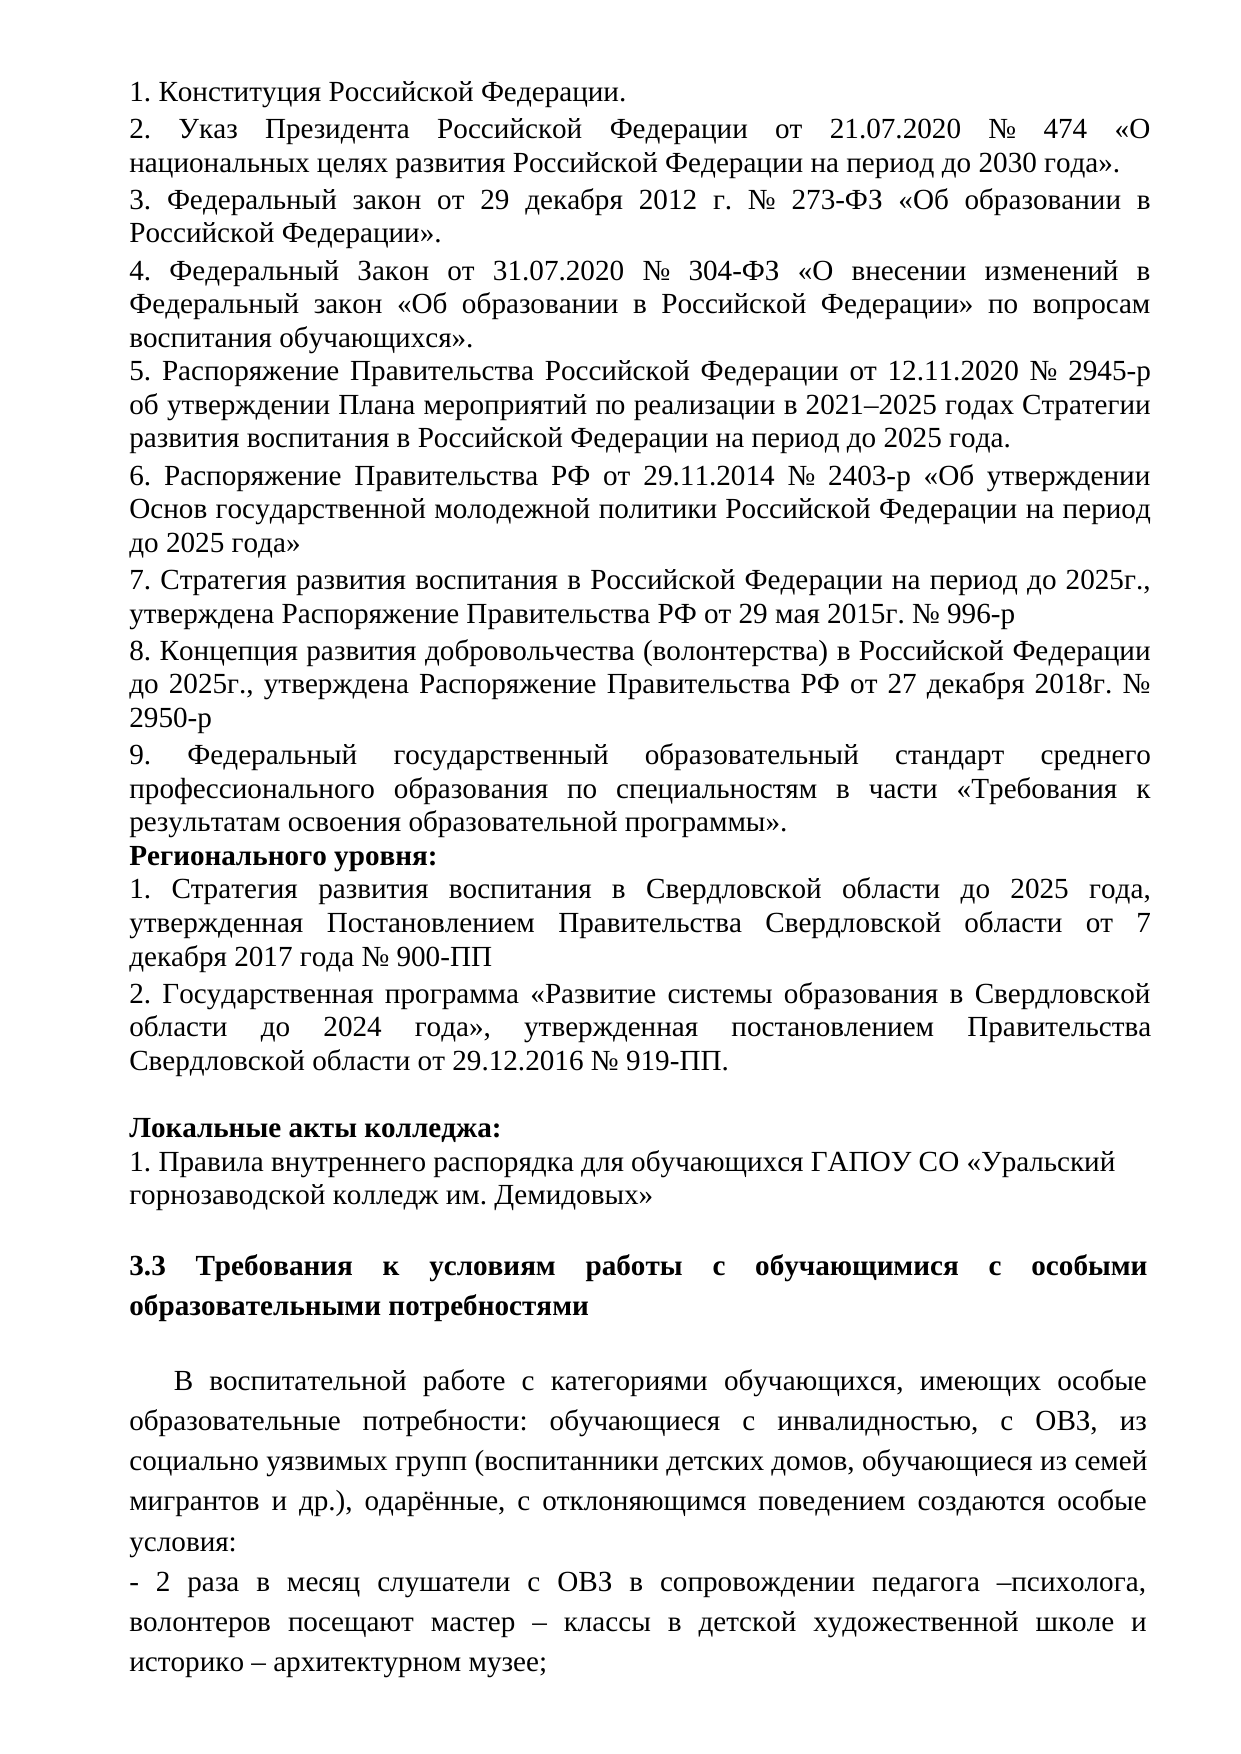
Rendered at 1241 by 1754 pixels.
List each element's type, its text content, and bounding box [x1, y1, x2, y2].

text 2. Государственная программа «Развитие системы образования в Свердловской области до 2024 года», утвержденная постановлением Правительства Свердловской области от 29.12.2016 № 919-ПП. [129, 976, 1152, 1077]
text В воспитательной работе с категориями обучающихся, имеющих особые образовательные потребности: обучающиеся с инвалидностью, с ОВЗ, из социально уязвимых групп (воспитанники детских домов, обучающиеся из семей мигрантов и др.), одарённые, с отклоняющимся поведением создаются особые условия: [129, 1363, 1148, 1557]
text 4. Федеральный Закон от 31.07.2020 № 304-ФЗ «О внесении изменений в Федеральный закон «Об образовании в Российской Федерации» по вопросам воспитания обучающихся». [129, 253, 1152, 353]
text 2. Указ Президента Российской Федерации от 21.07.2020 № 474 «О национальных целях развития Российской Федерации на период до 2030 года». [129, 111, 1152, 178]
text 7. Стратегия развития воспитания в Российской Федерации на период до 2025г., утверждена Распоряжение Правительства РФ от 29 мая 2015г. № 996-р [129, 562, 1152, 629]
text - 2 раза в месяц слушатели с ОВЗ в сопровождении педагога –психолога, волонтеров посещают мастер – классы в детской художественной школе и историко – архитектурном музее; [129, 1564, 1148, 1678]
text 1. Правила внутреннего распорядка для обучающихся ГАПОУ СО «Уральский горнозаводской колледж им. Демидовых» [129, 1144, 1152, 1211]
text Локальные акты колледжа: [129, 1110, 1152, 1144]
text 3.3 Требования к условиям работы с обучающимися с особыми образовательными потребностями [129, 1248, 1148, 1322]
text 1. Стратегия развития воспитания в Свердловской области до 2025 года, утвержденная Постановлением Правительства Свердловской области от 7 декабря 2017 года № 900-ПП [129, 872, 1152, 972]
text 9. Федеральный государственный образовательный стандарт среднего профессионального образования по специальностям в части «Требования к результатам освоения образовательной программы». [129, 737, 1152, 838]
text 1. Конституция Российской Федерации. [129, 74, 1152, 107]
text 3. Федеральный закон от 29 декабря 2012 г. № 273-ФЗ «Об образовании в Российской Федерации». [129, 182, 1152, 249]
text 5. Распоряжение Правительства Российской Федерации от 12.11.2020 № 2945-р об утверждении Плана мероприятий по реализации в 2021–2025 годах Стратегии развития воспитания в Российской Федерации на период до 2025 года. [129, 353, 1152, 454]
text 6. Распоряжение Правительства РФ от 29.11.2014 № 2403-р «Об утверждении Основ государственной молодежной политики Российской Федерации на период до 2025 года» [129, 458, 1152, 558]
text Регионального уровня: [129, 838, 1152, 872]
text 8. Концепция развития добровольчества (волонтерства) в Российской Федерации до 2025г., утверждена Распоряжение Правительства РФ от 27 декабря 2018г. № 2950-р [129, 633, 1152, 734]
